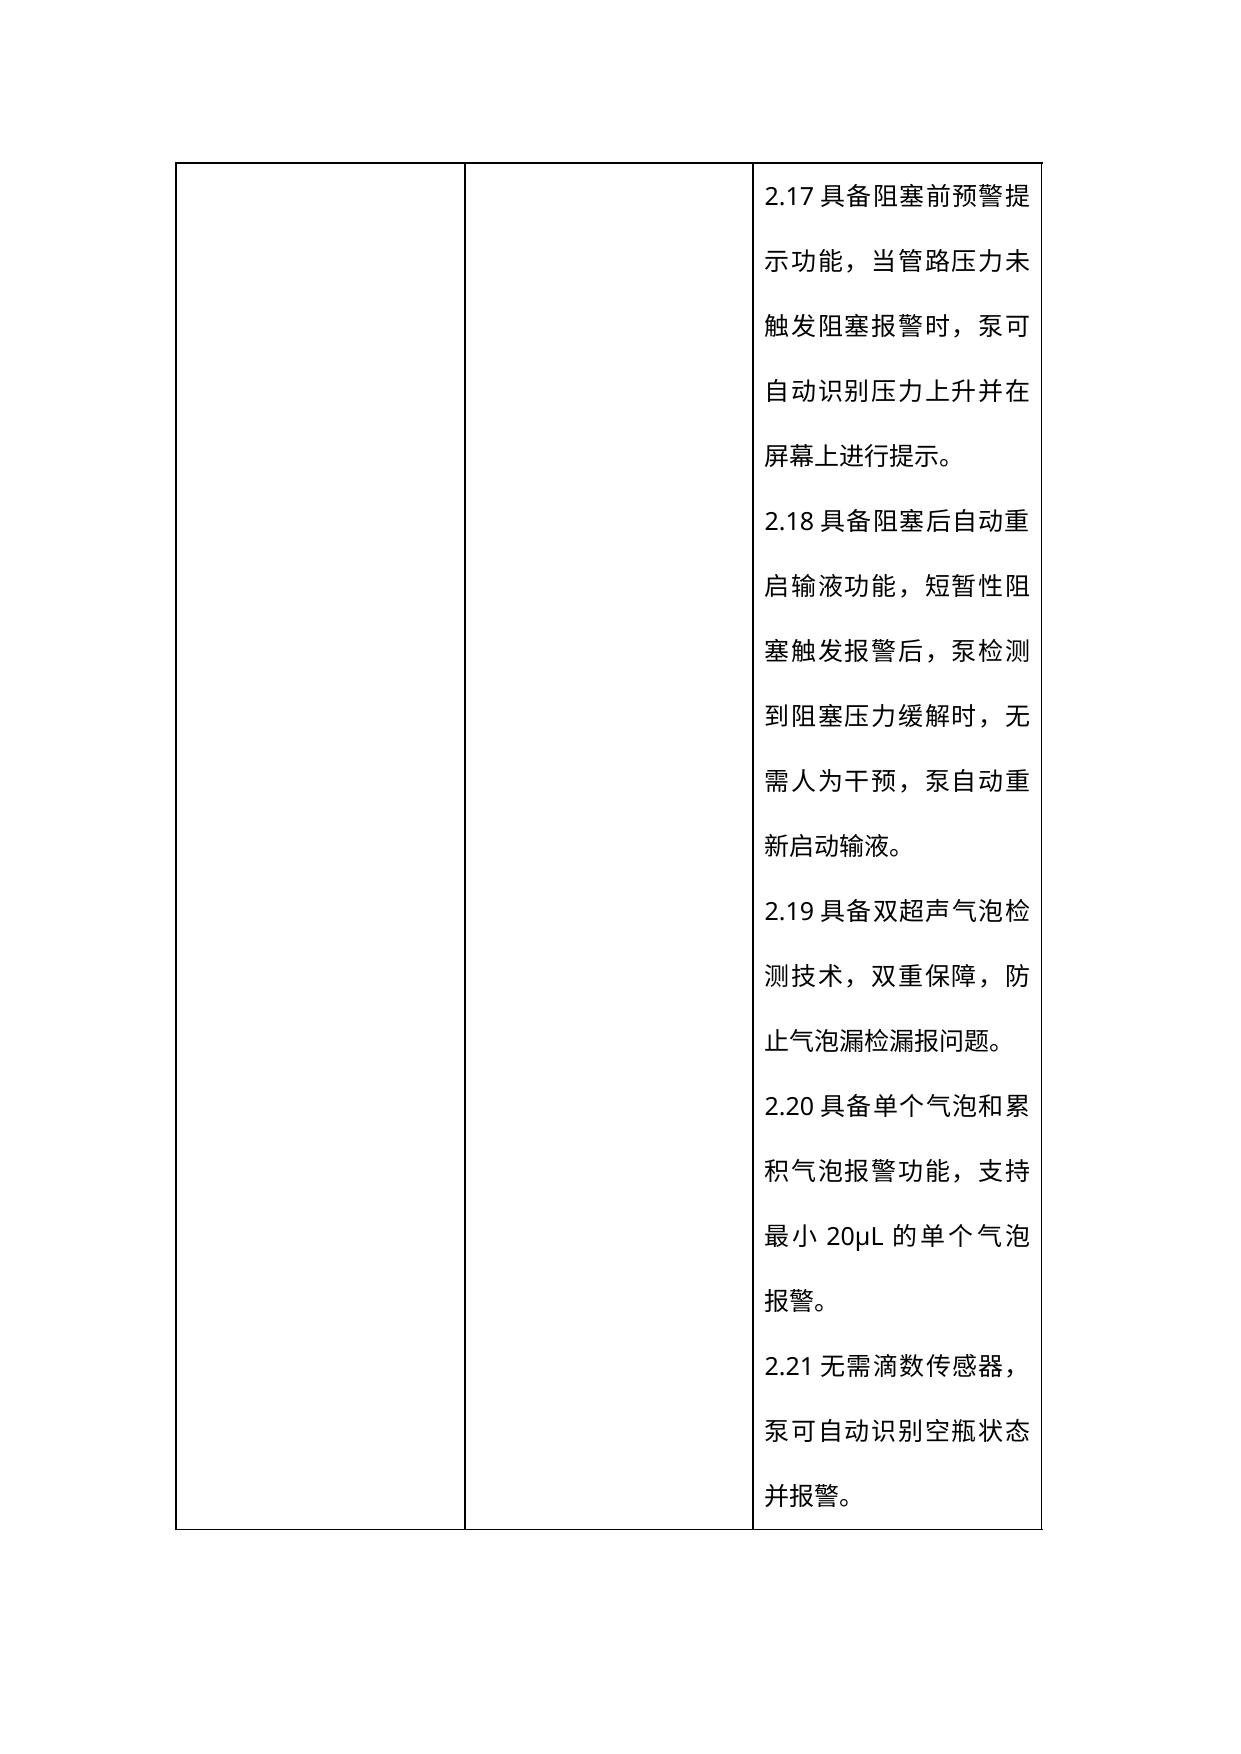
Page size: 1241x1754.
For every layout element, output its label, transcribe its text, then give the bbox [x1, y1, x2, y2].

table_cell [754, 164, 1041, 1528]
table_cell 4 [466, 164, 752, 1528]
table_cell [177, 164, 464, 1528]
